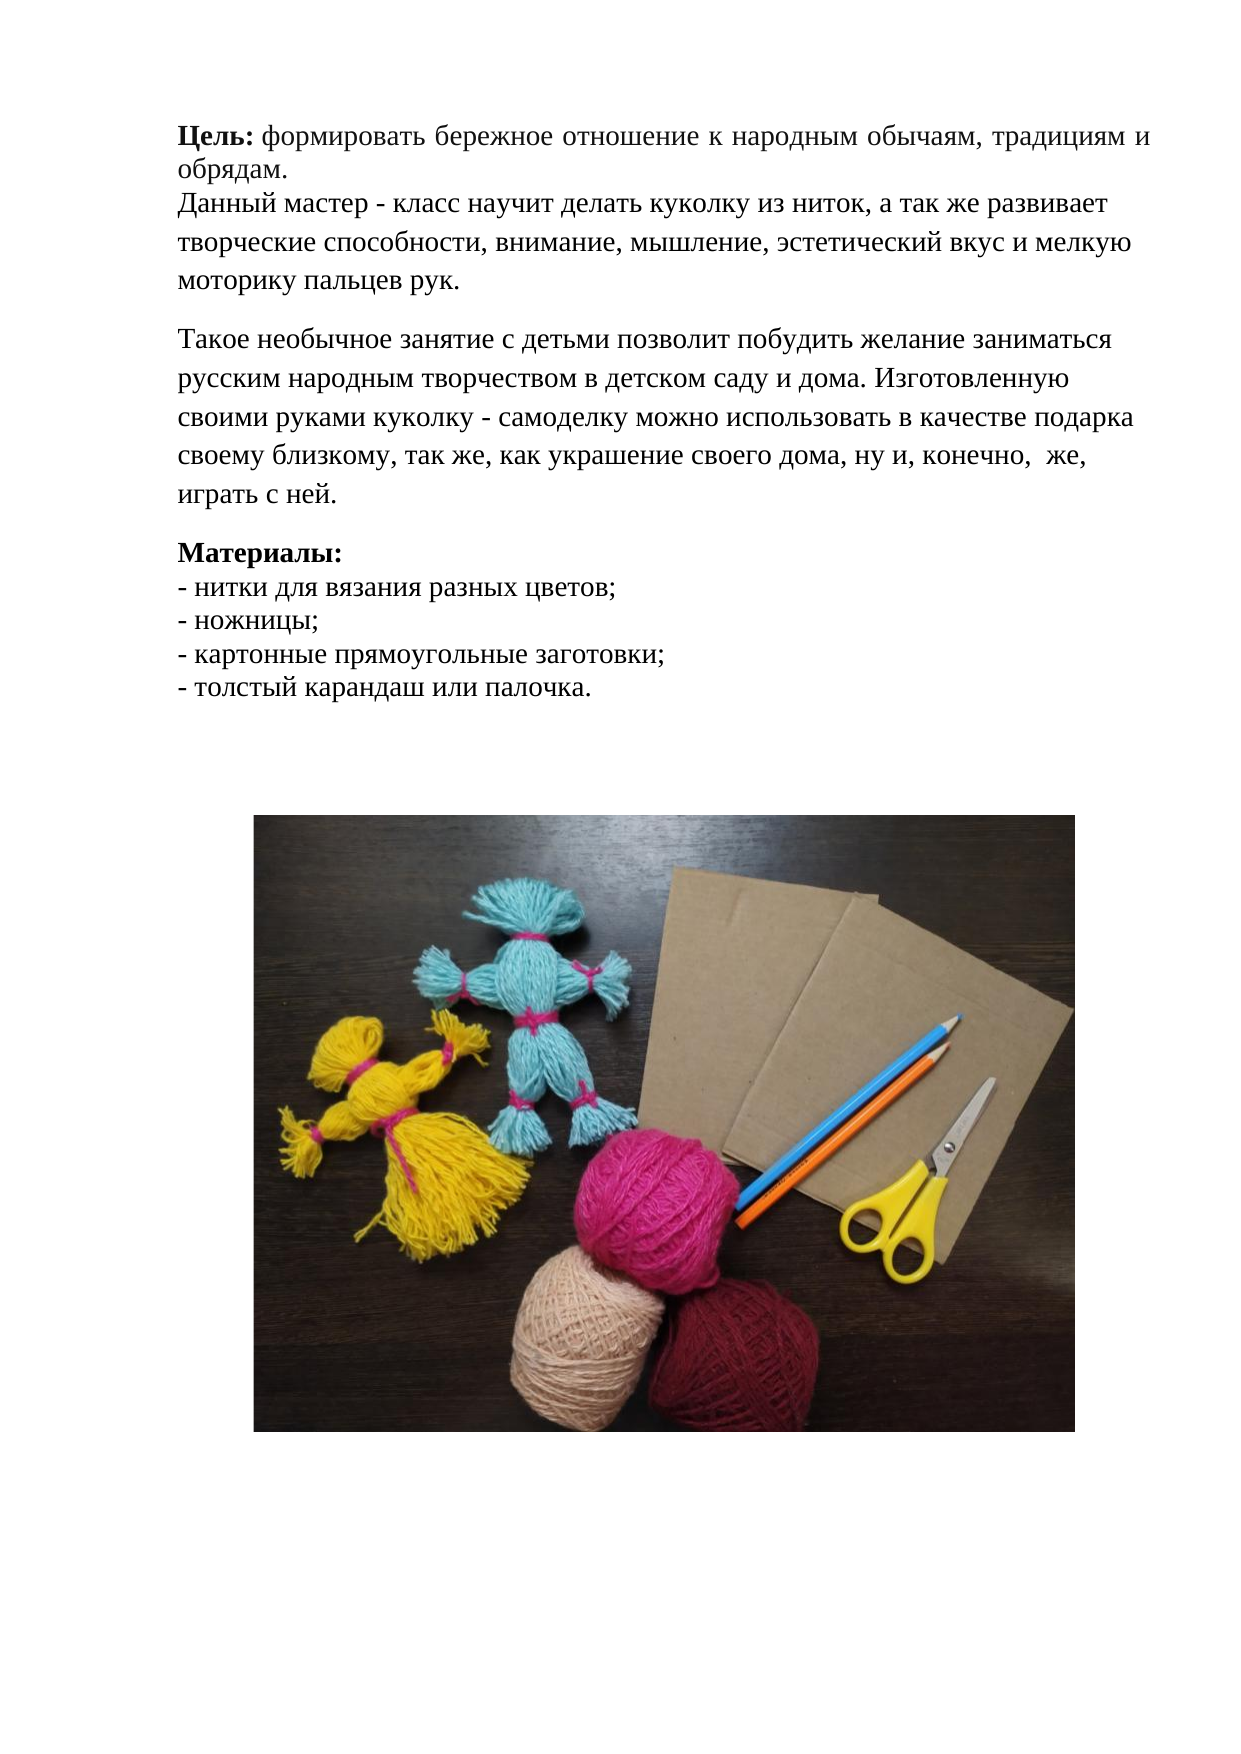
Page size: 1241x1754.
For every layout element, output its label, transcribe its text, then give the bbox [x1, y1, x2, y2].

text Цель: формировать бережное отношение к народным обычаям, традициям и обрядам. [177, 118, 1152, 185]
text - ножницы; [177, 602, 1152, 636]
text - нитки для вязания разных цветов; [177, 569, 1152, 602]
text - толстый карандаш или палочка. [177, 669, 1152, 703]
text - картонные прямоугольные заготовки; [177, 636, 1152, 669]
text Материалы: [177, 535, 1152, 569]
text Такое необычное занятие с детьми позволит побудить желание заниматься русским народным творчеством в детском саду и дома. Изготовленную своими руками куколку - самоделку можно использовать в качестве подарка своему близкому, так же, как украшение своего дома, ну и, конечно, же, играть с ней. [177, 322, 1152, 509]
picture [253, 815, 1075, 1432]
text Данный мастер - класс научит делать куколку из ниток, а так же развивает творческие способности, внимание, мышление, эстетический вкус и мелкую моторику пальцев рук. [177, 185, 1152, 296]
